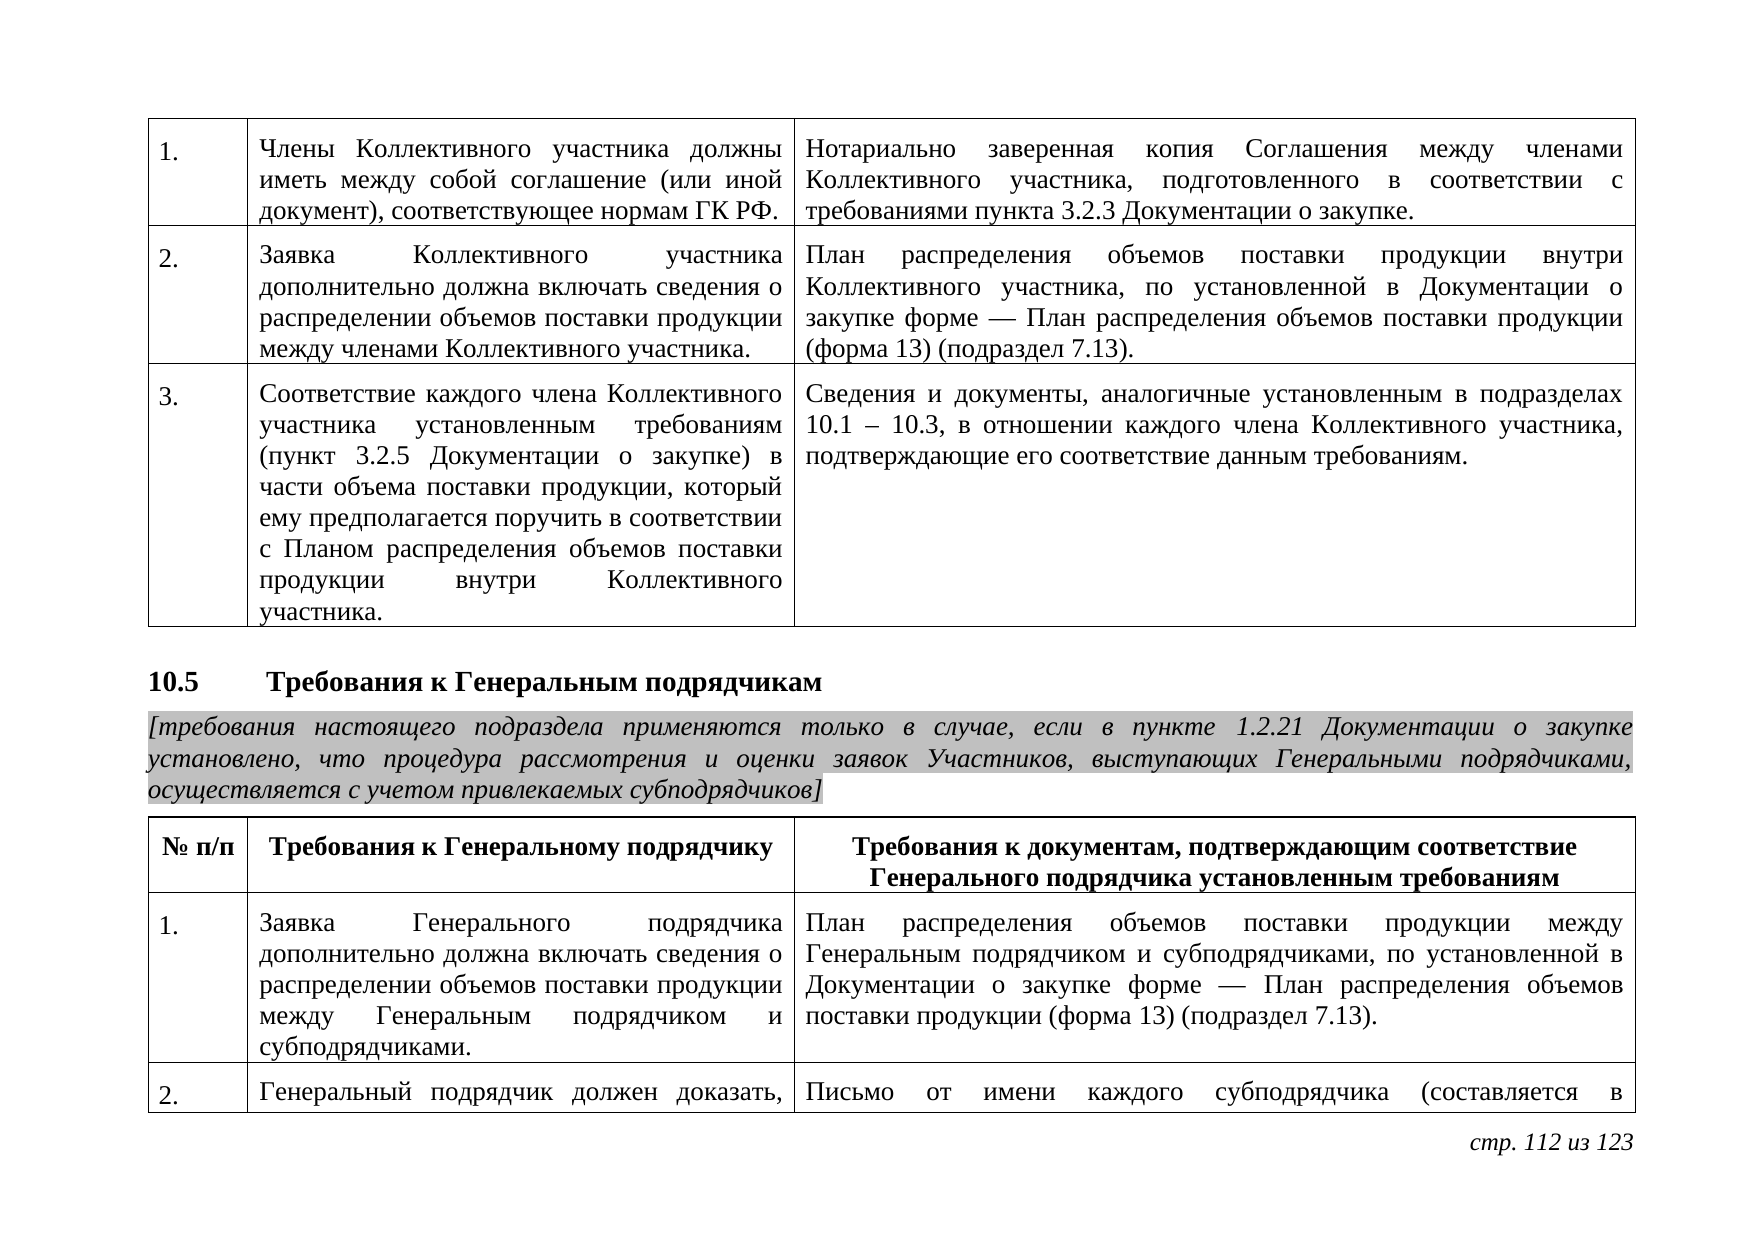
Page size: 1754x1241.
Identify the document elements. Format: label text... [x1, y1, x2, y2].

table_cell [149, 364, 247, 626]
subtitle Требования к Генеральным подрядчикам [148, 664, 1636, 698]
table_cell План распределения объемов поставки продукции внутри Коллективного участника, по установленной в Документации о закупке форме — План распределения объемов поставки продукции (форма 13) (подраздел 7.13). [795, 226, 1635, 363]
table_header Требования к Генеральному подрядчику [248, 818, 794, 892]
table_cell [149, 893, 247, 1062]
table_cell Заявка Коллективного участника дополнительно должна включать сведения о распределении объемов поставки продукции между членами Коллективного участника. [248, 226, 794, 363]
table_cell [248, 1063, 794, 1112]
table_cell План распределения объемов поставки продукции между Генеральным подрядчиком и субподрядчиками, по установленной в Документации о закупке форме — План распределения объемов поставки продукции (форма 13) (подраздел 7.13). [795, 893, 1635, 1062]
table_cell Члены Коллективного участника должны иметь между собой соглашение (или иной документ), соответствующее нормам ГК РФ. [248, 119, 794, 225]
table_cell Заявка Генерального подрядчика дополнительно должна включать сведения о распределении объемов поставки продукции между Генеральным подрядчиком и субподрядчиками. [248, 893, 794, 1062]
table_header № п/п [149, 818, 247, 892]
table_cell Сведения и документы, аналогичные установленным в подразделах 10.1 – 10.3, в отношении каждого члена Коллективного участника, подтверждающие его соответствие данным требованиям. [795, 364, 1635, 626]
table_cell [149, 1063, 247, 1112]
text [требования настоящего подраздела применяются только в случае, если в пункте 1.2.21 Документации о закупке установлено, что процедура рассмотрения и оценки заявок Участников, выступающих Генеральными подрядчиками, осуществляется с учетом привлекаемых субподрядчиков] [823, 711, 1636, 804]
table_cell Соответствие каждого члена Коллективного участника установленным требованиям (пункт 3.2.5 Документации о закупке) в части объема поставки продукции, который ему предполагается поручить в соответствии с Планом распределения объемов поставки продукции внутри Коллективного участника. [248, 364, 794, 626]
table_header Требования к документам, подтверждающим соответствие Генерального подрядчика установленным требованиям [795, 818, 1635, 892]
table_cell Нотариально заверенная копия Соглашения между членами Коллективного участника, подготовленного в соответствии с требованиями пункта 3.2.3 Документации о закупке. [795, 119, 1635, 225]
table_cell [149, 119, 247, 225]
table_cell [149, 226, 247, 363]
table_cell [795, 1063, 1635, 1112]
